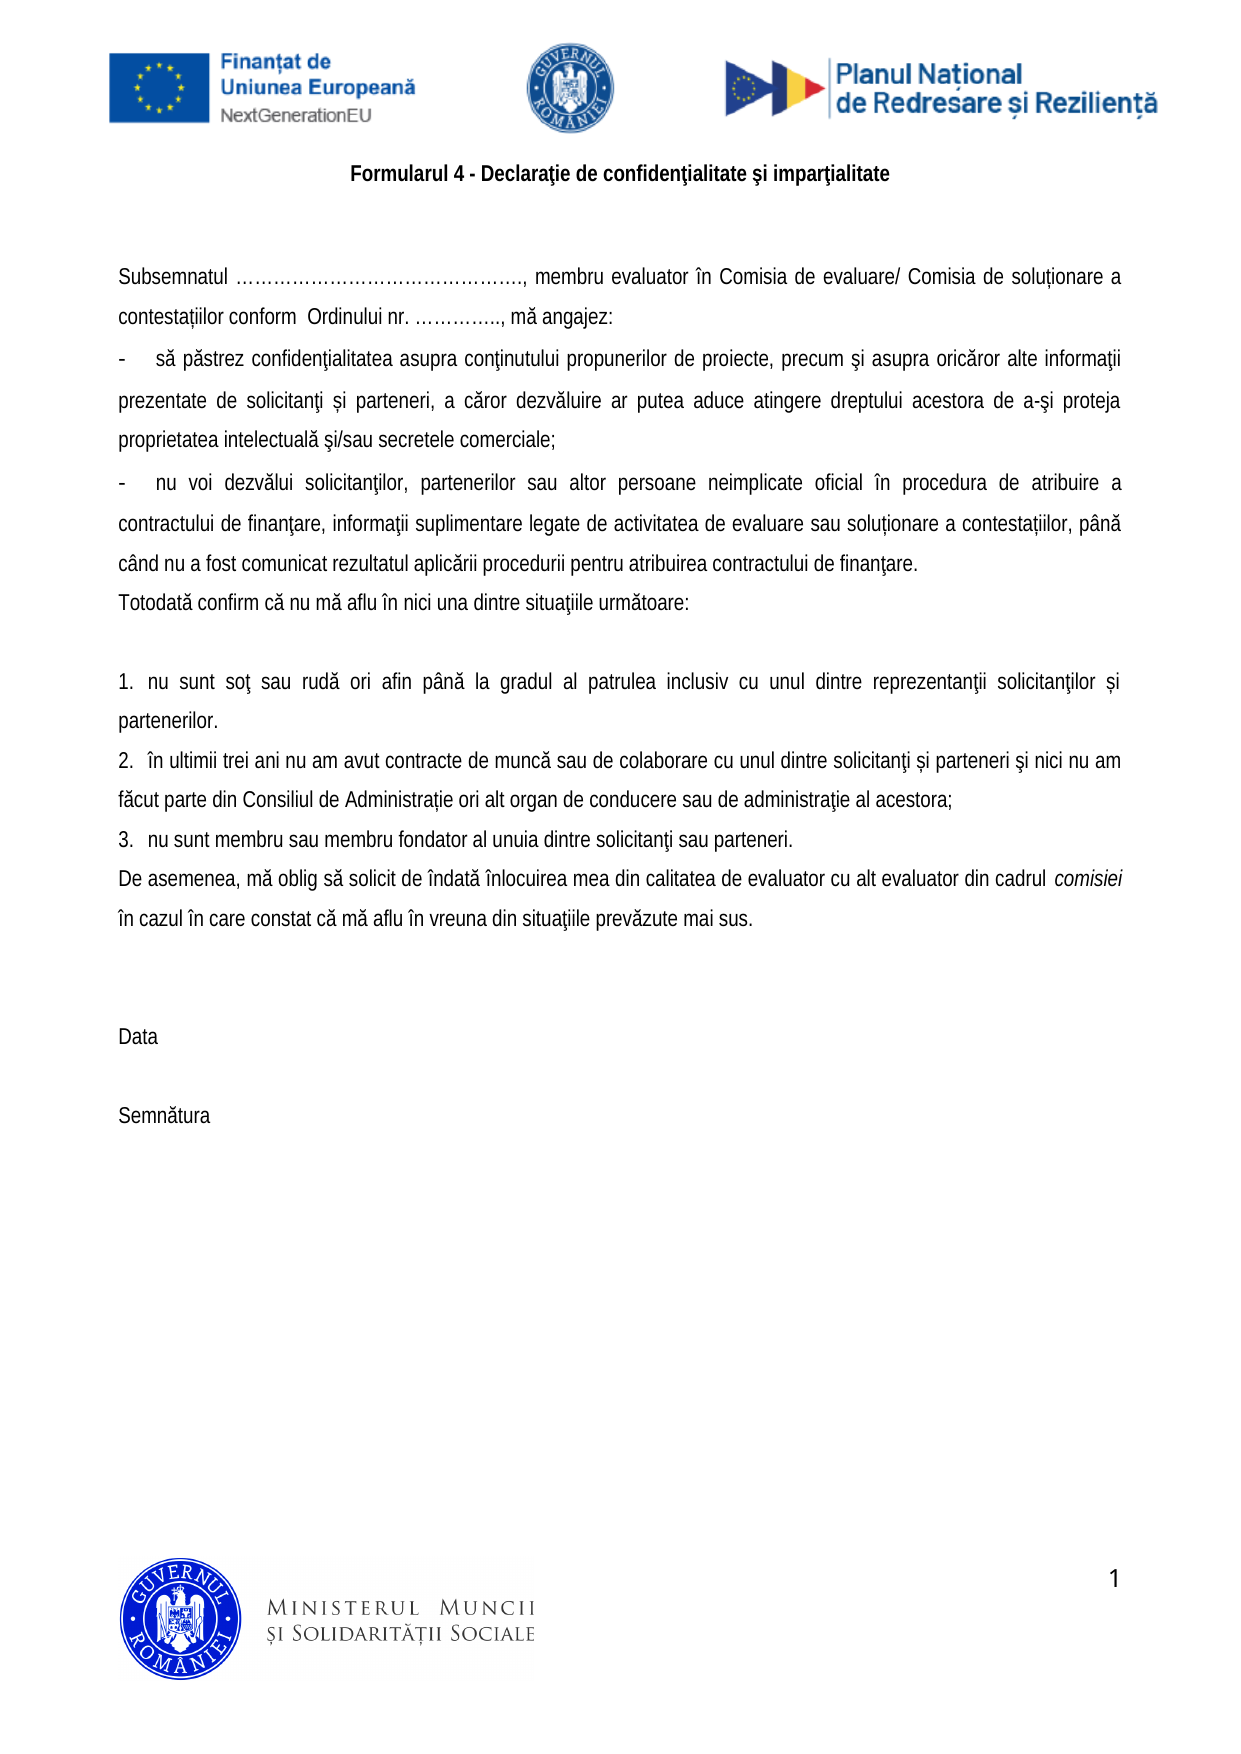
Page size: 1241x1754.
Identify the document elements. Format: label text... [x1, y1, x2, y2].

subtitle Formularul 4 - Declaraţie de confidenţialitate şi imparţialitate [118, 149, 1122, 186]
picture [118, 1556, 534, 1681]
list să păstrez confidenţialitatea asupra conţinutului propunerilor de proiecte, precum şi asupra oricăror alte informaţii prezentate de solicitanţi și parteneri, a căror dezvăluire ar putea aduce atingere dreptului acestora de a-şi proteja proprietatea intelectuală şi/sau secretele comerciale; [118, 342, 1122, 452]
text Semnătura [118, 1102, 1122, 1128]
list nu sunt membru sau membru fondator al unuia dintre solicitanţi sau parteneri. [118, 826, 1122, 852]
text De asemenea, mă oblig să solicit de îndată înlocuirea mea din calitatea de evaluator cu alt evaluator din cadrul comisiei în cazul în care constat că mă aflu în vreuna din situaţiile prevăzute mai sus. [118, 865, 1122, 931]
list nu voi dezvălui solicitanţilor, partenerilor sau altor persoane neimplicate oficial în procedura de atribuire a contractului de finanţare, informaţii suplimentare legate de activitatea de evaluare sau soluționare a contestațiilor, până când nu a fost comunicat rezultatul aplicării procedurii pentru atribuirea contractului de finanţare. [118, 466, 1122, 576]
text Subsemnatul ………………………………………., membru evaluator în Comisia de evaluare/ Comisia de soluționare a contestațiilor conform Ordinului nr. ………….., mă angajez: [118, 263, 1122, 329]
text Totodată confirm că nu mă aflu în nici una dintre situaţiile următoare: [118, 589, 1122, 615]
picture [56, 23, 1164, 154]
text Data [118, 1023, 1122, 1049]
list nu sunt soţ sau rudă ori afin până la gradul al patrulea inclusiv cu unul dintre reprezentanţii solicitanţilor și partenerilor. [118, 668, 1122, 734]
list în ultimii trei ani nu am avut contracte de muncă sau de colaborare cu unul dintre solicitanţi și parteneri şi nici nu am făcut parte din Consiliul de Administrație ori alt organ de conducere sau de administraţie al acestora; [118, 747, 1122, 813]
